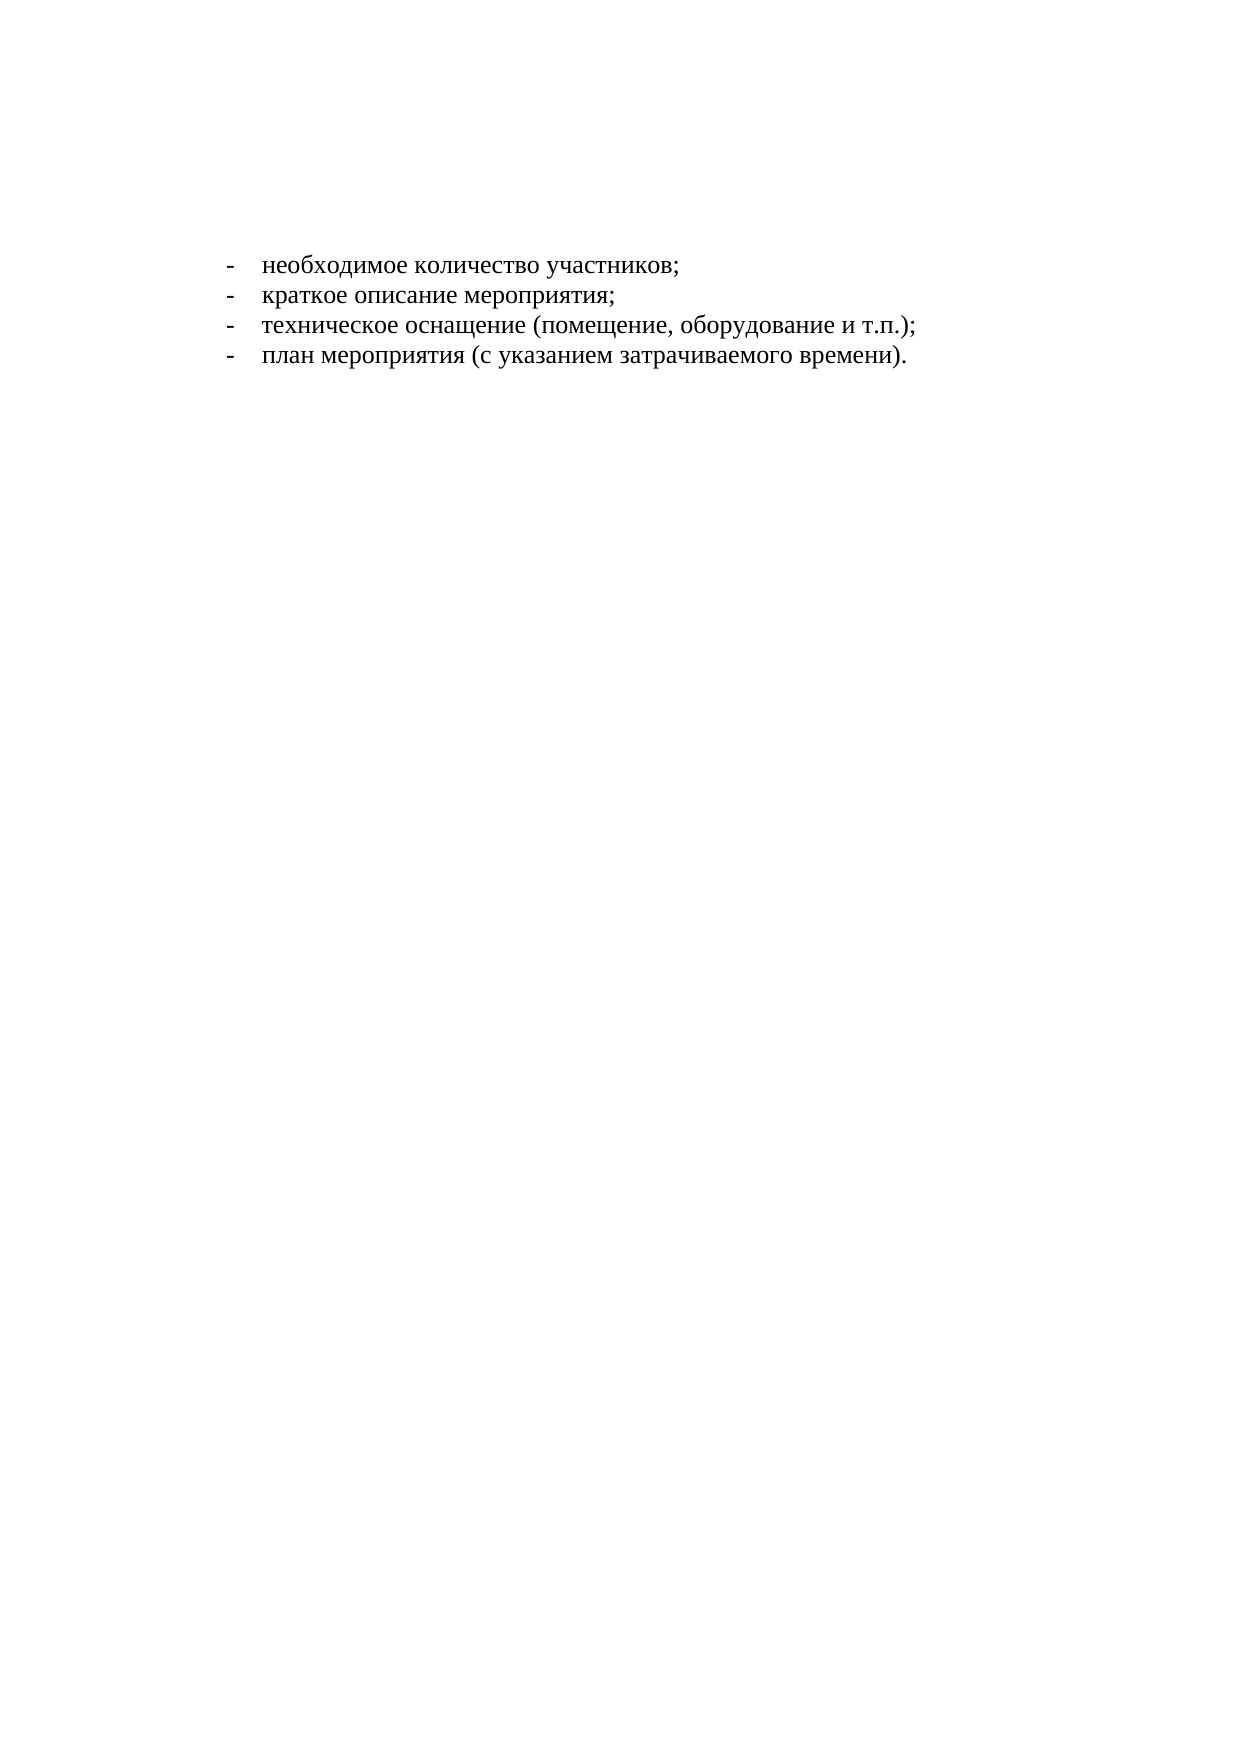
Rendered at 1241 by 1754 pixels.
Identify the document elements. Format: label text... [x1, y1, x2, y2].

list краткое описание мероприятия; [226, 279, 1171, 309]
list техническое оснащение (помещение, оборудование и т.п.); [226, 309, 1171, 339]
list необходимое количество участников; [226, 249, 1171, 279]
list план мероприятия (с указанием затрачиваемого времени). [226, 339, 1171, 369]
